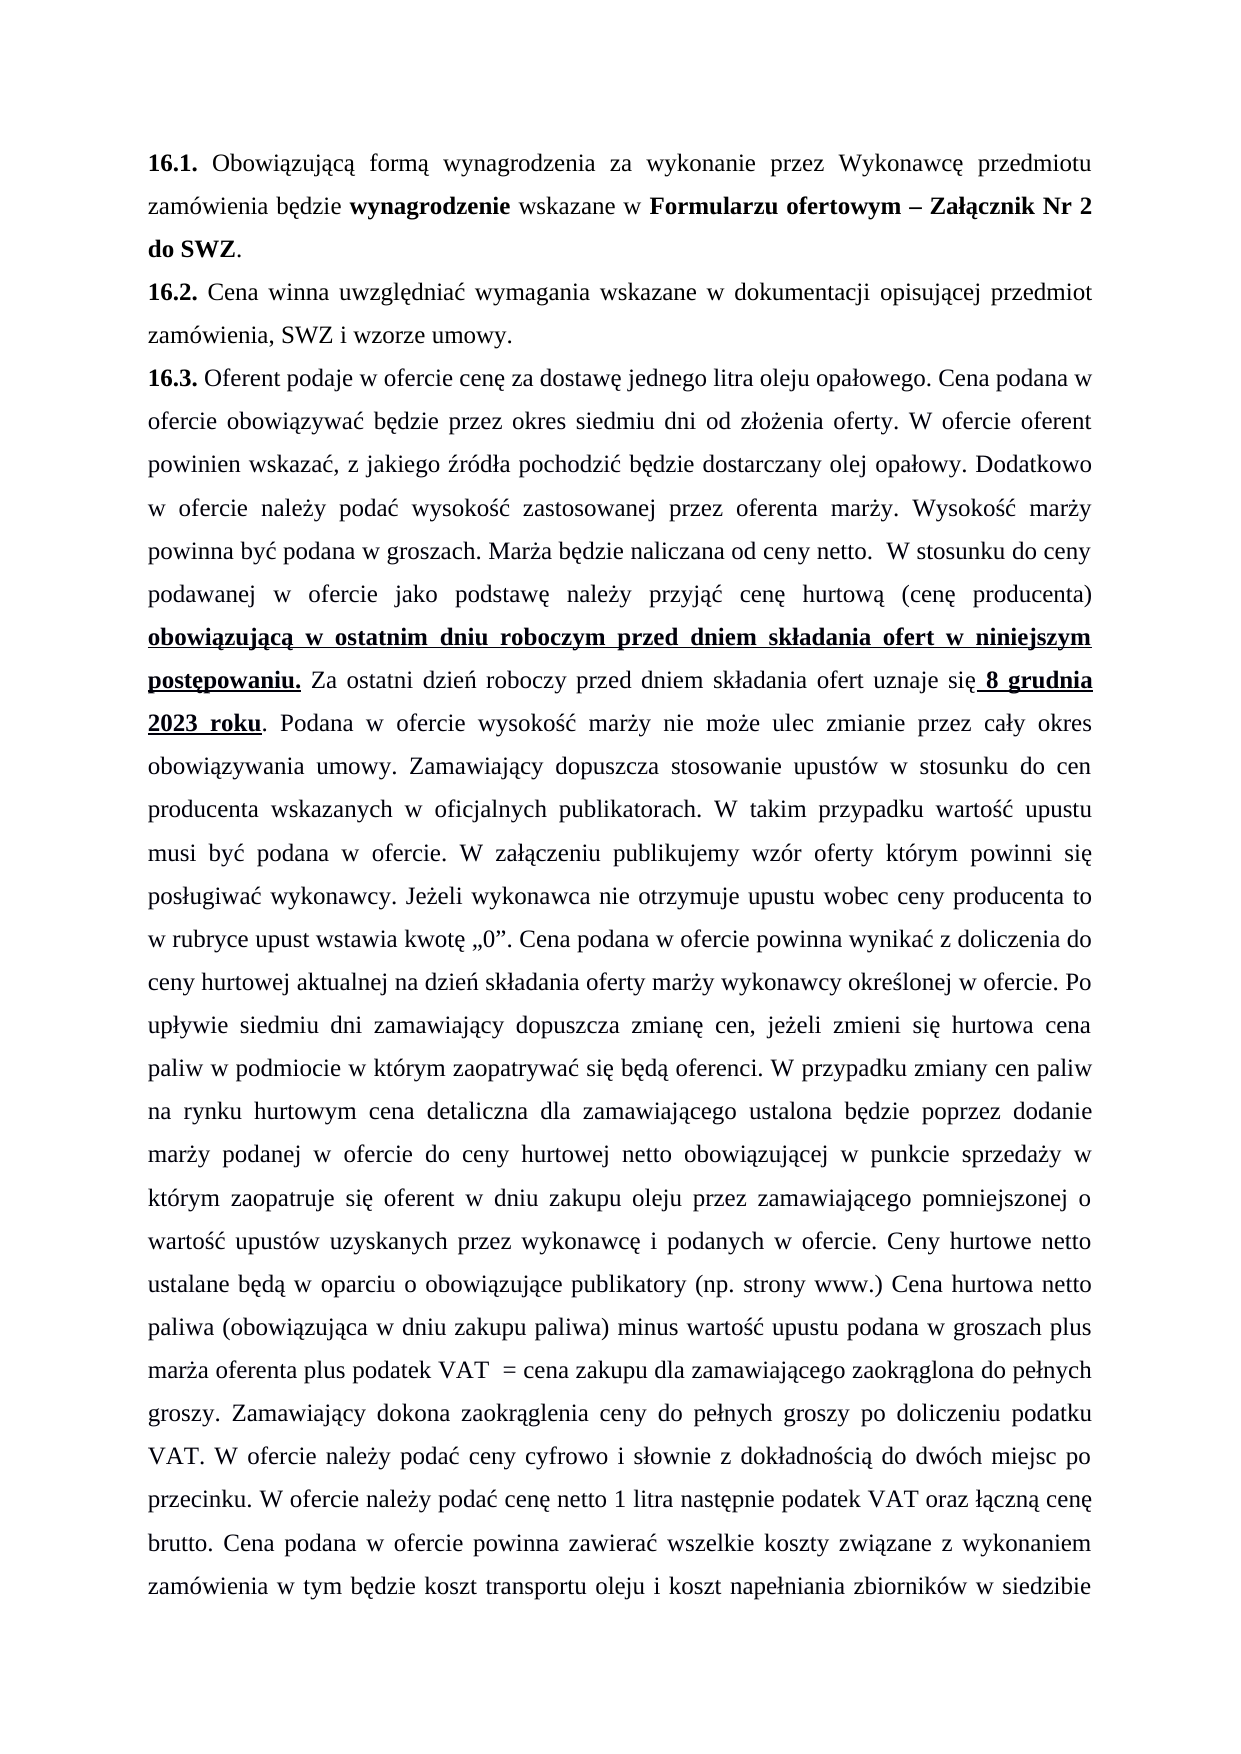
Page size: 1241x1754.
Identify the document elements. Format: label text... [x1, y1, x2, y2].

text 16.1. Obowiązującą formą wynagrodzenia za wykonanie przez Wykonawcę przedmiotu zamówienia będzie wynagrodzenie wskazane w Formularzu ofertowym – Załącznik Nr 2 do SWZ. [148, 148, 1093, 263]
text 16.2. Cena winna uwzględniać wymagania wskazane w dokumentacji opisującej przedmiot zamówienia, SWZ i wzorze umowy. [148, 277, 1093, 349]
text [148, 363, 1093, 1599]
